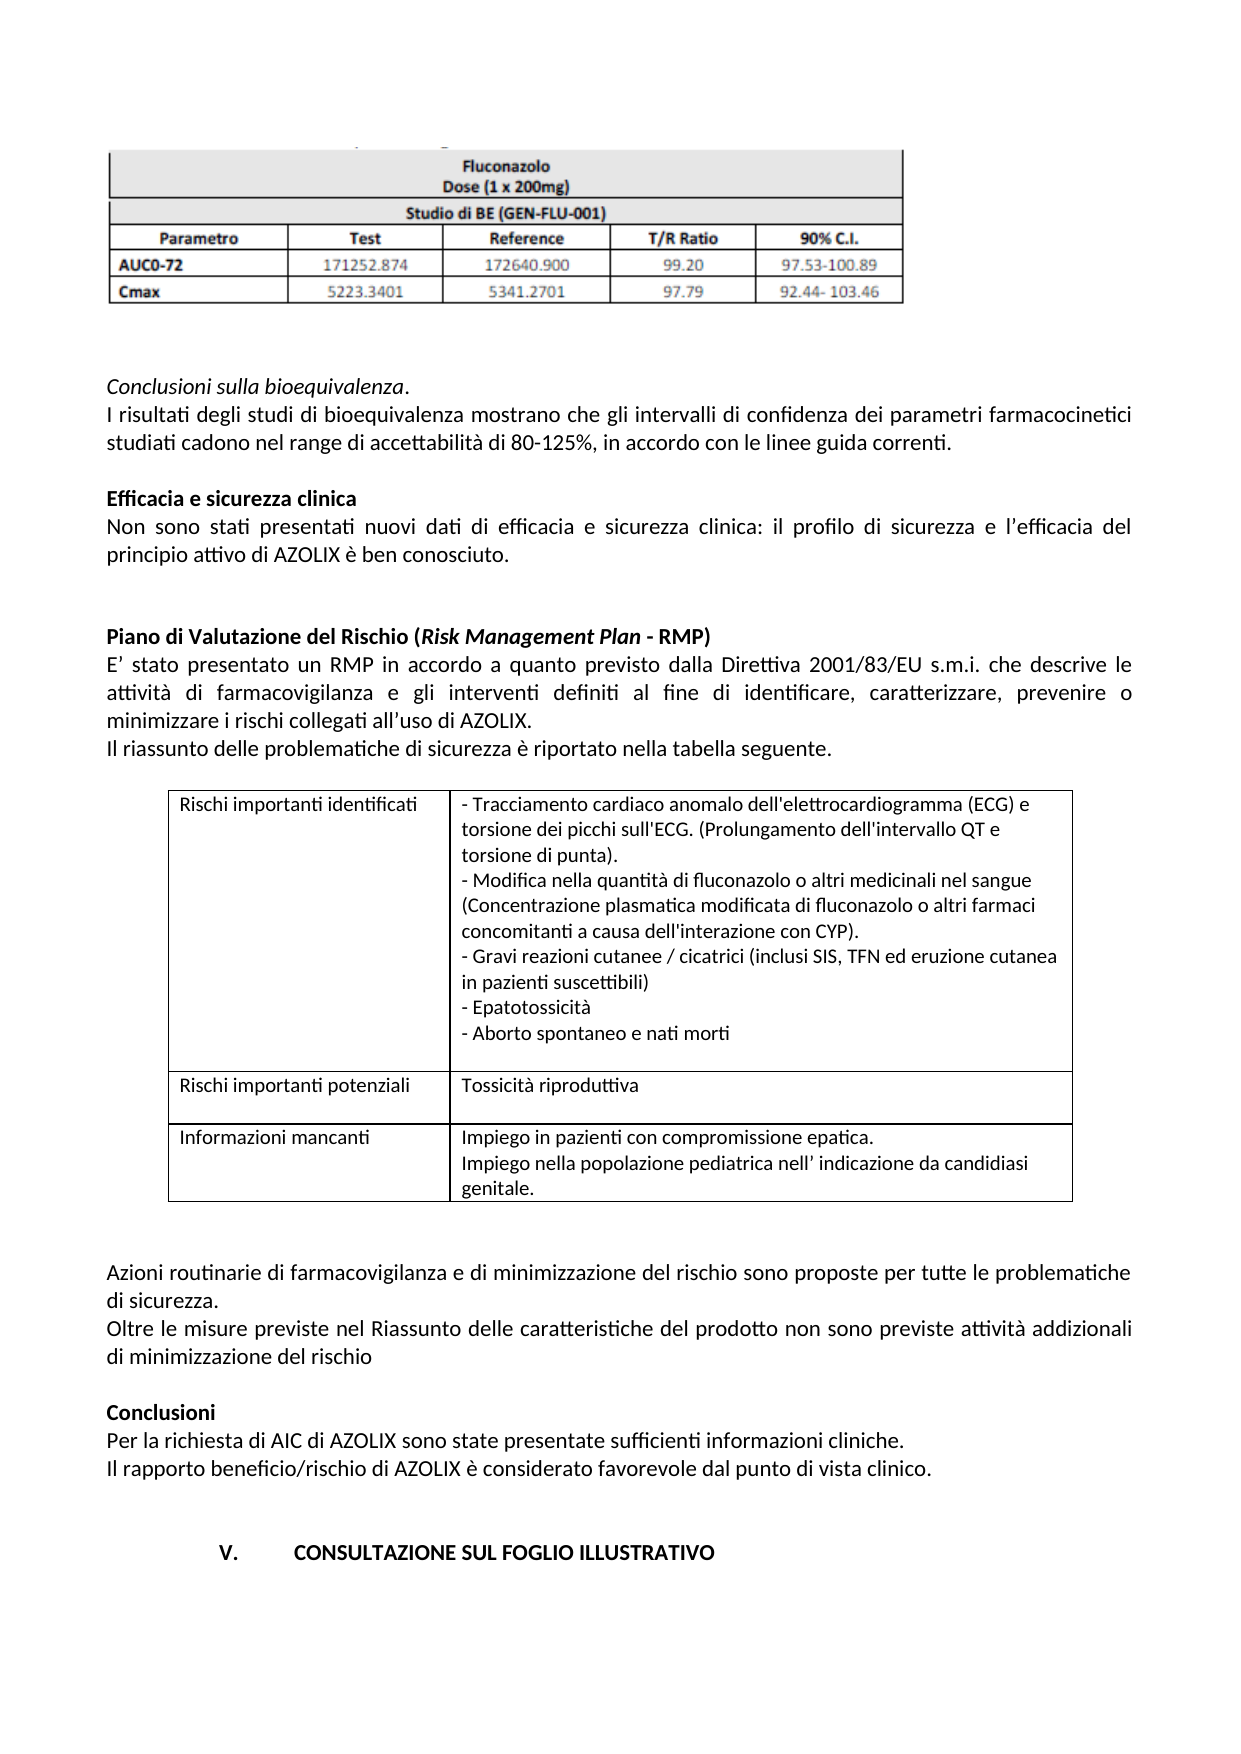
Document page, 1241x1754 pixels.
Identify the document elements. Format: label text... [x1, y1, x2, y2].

list Per la richiesta di AIC di AZOLIX sono state presentate sufficienti informazioni cliniche. [106, 1426, 1134, 1454]
text Non sono stati presentati nuovi dati di efficacia e sicurezza clinica: il profilo di sicurezza e l’efficacia del principio attivo di AZOLIX è ben conosciuto. [106, 512, 1134, 568]
text I risultati degli studi di bioequivalenza mostrano che gli intervalli di confidenza dei parametri farmacocinetici studiati cadono nel range di accettabilità di 80-125%, in accordo con le linee guida correnti. [106, 400, 1134, 456]
text Efficacia e sicurezza clinica [106, 484, 1134, 512]
text Conclusioni sulla bioequivalenza. [106, 372, 1134, 400]
list Oltre le misure previste nel Riassunto delle caratteristiche del prodotto non sono previste attività addizionali di minimizzazione del rischio [106, 1314, 1134, 1370]
list Il rapporto beneficio/rischio di AZOLIX è considerato favorevole dal punto di vista clinico. [106, 1454, 1134, 1482]
list Piano di Valutazione del Rischio (Risk Management Plan - RMP) [106, 622, 1134, 650]
list CONSULTAZIONE SUL FOGLIO ILLUSTRATIVO [219, 1538, 1134, 1566]
table_cell Rischi importanti potenziali [169, 1072, 449, 1123]
list E’ stato presentato un RMP in accordo a quanto previsto dalla Direttiva 2001/83/EU s.m.i. che descrive le attività di farmacovigilanza e gli interventi definiti al fine di identificare, caratterizzare, prevenire o minimizzare i rischi collegati all’uso di AZOLIX. [106, 650, 1134, 734]
table_cell Tossicità riproduttiva [451, 1072, 1072, 1123]
list Il riassunto delle problematiche di sicurezza è riportato nella tabella seguente. [106, 734, 1134, 762]
table_cell Impiego in pazienti con compromissione epatica. Impiego nella popolazione pediatrica nell’ indicazione da candidiasi genitale. [451, 1125, 1072, 1201]
table_cell Informazioni mancanti [169, 1125, 449, 1201]
table_header Rischi importanti identificati [169, 791, 449, 1071]
list Conclusioni [106, 1398, 1134, 1426]
table_header - Tracciamento cardiaco anomalo dell'elettrocardiogramma (ECG) e torsione dei picchi sull'ECG. (Prolungamento dell'intervallo QT e torsione di punta). - Modifica nella quantità di fluconazolo o altri medicinali nel sangue (Concentrazione plasmatica modificata di fluconazolo o altri farmaci concomitanti a causa dell'interazione con CYP). - Gravi reazioni cutanee / cicatrici (inclusi SIS, TFN ed eruzione cutanea in pazienti suscettibili) - Epatotossicità - Aborto spontaneo e nati morti [451, 791, 1072, 1071]
list Azioni routinarie di farmacovigilanza e di minimizzazione del rischio sono proposte per tutte le problematiche di sicurezza. [106, 1258, 1134, 1314]
